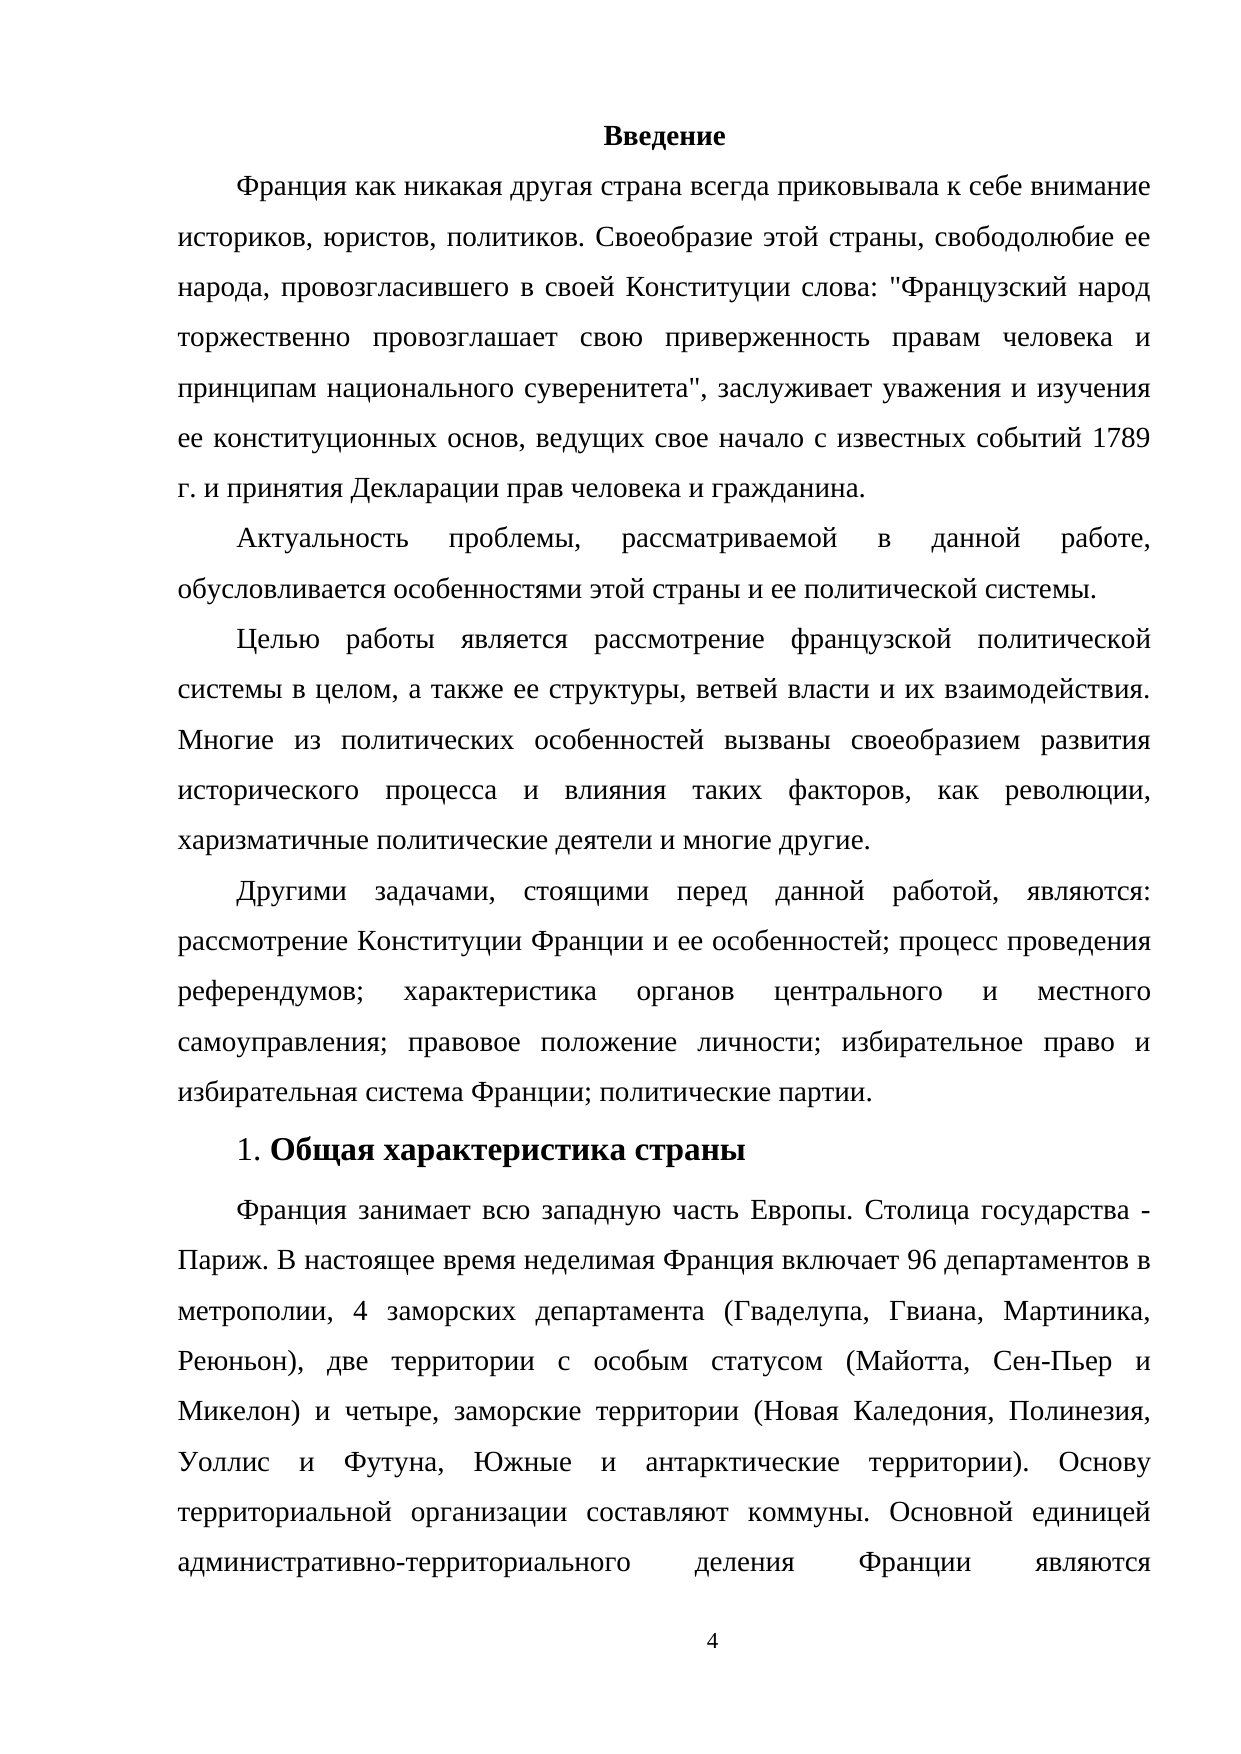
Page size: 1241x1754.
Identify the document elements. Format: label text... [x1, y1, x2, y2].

text Целью работы является рассмотрение французской политической системы в целом, а также ее структуры, ветвей власти и их взаимодействия. Многие из политических особенностей вызваны своеобразием развития исторического процесса и влияния таких факторов, как революции, харизматичные политические деятели и многие другие. [177, 621, 1152, 856]
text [177, 1192, 1152, 1578]
text Введение [177, 118, 1152, 152]
text Актуальность проблемы, рассматриваемой в данной работе, обусловливается особенностями этой страны и ее политической системы. [177, 521, 1152, 604]
text Франция как никакая другая страна всегда приковывала к себе внимание историков, юристов, политиков. Своеобразие этой страны, свободолюбие ее народа, провозгласившего в своей Конституции слова: "Французский народ торжественно провозглашает свою приверженность правам человека и принципам национального суверенитета", заслуживает уважения и изучения ее конституционных основ, ведущих свое начало с известных событий 1789 г. и принятия Декларации прав человека и гражданина. [177, 168, 1152, 504]
text Другими задачами, стоящими перед данной работой, являются: рассмотрение Конституции Франции и ее особенностей; процесс проведения референдумов; характеристика органов центрального и местного самоуправления; правовое положение личности; избирательное право и избирательная система Франции; политические партии. [177, 873, 1152, 1108]
text 1. Общая характеристика страны [177, 1129, 1152, 1168]
